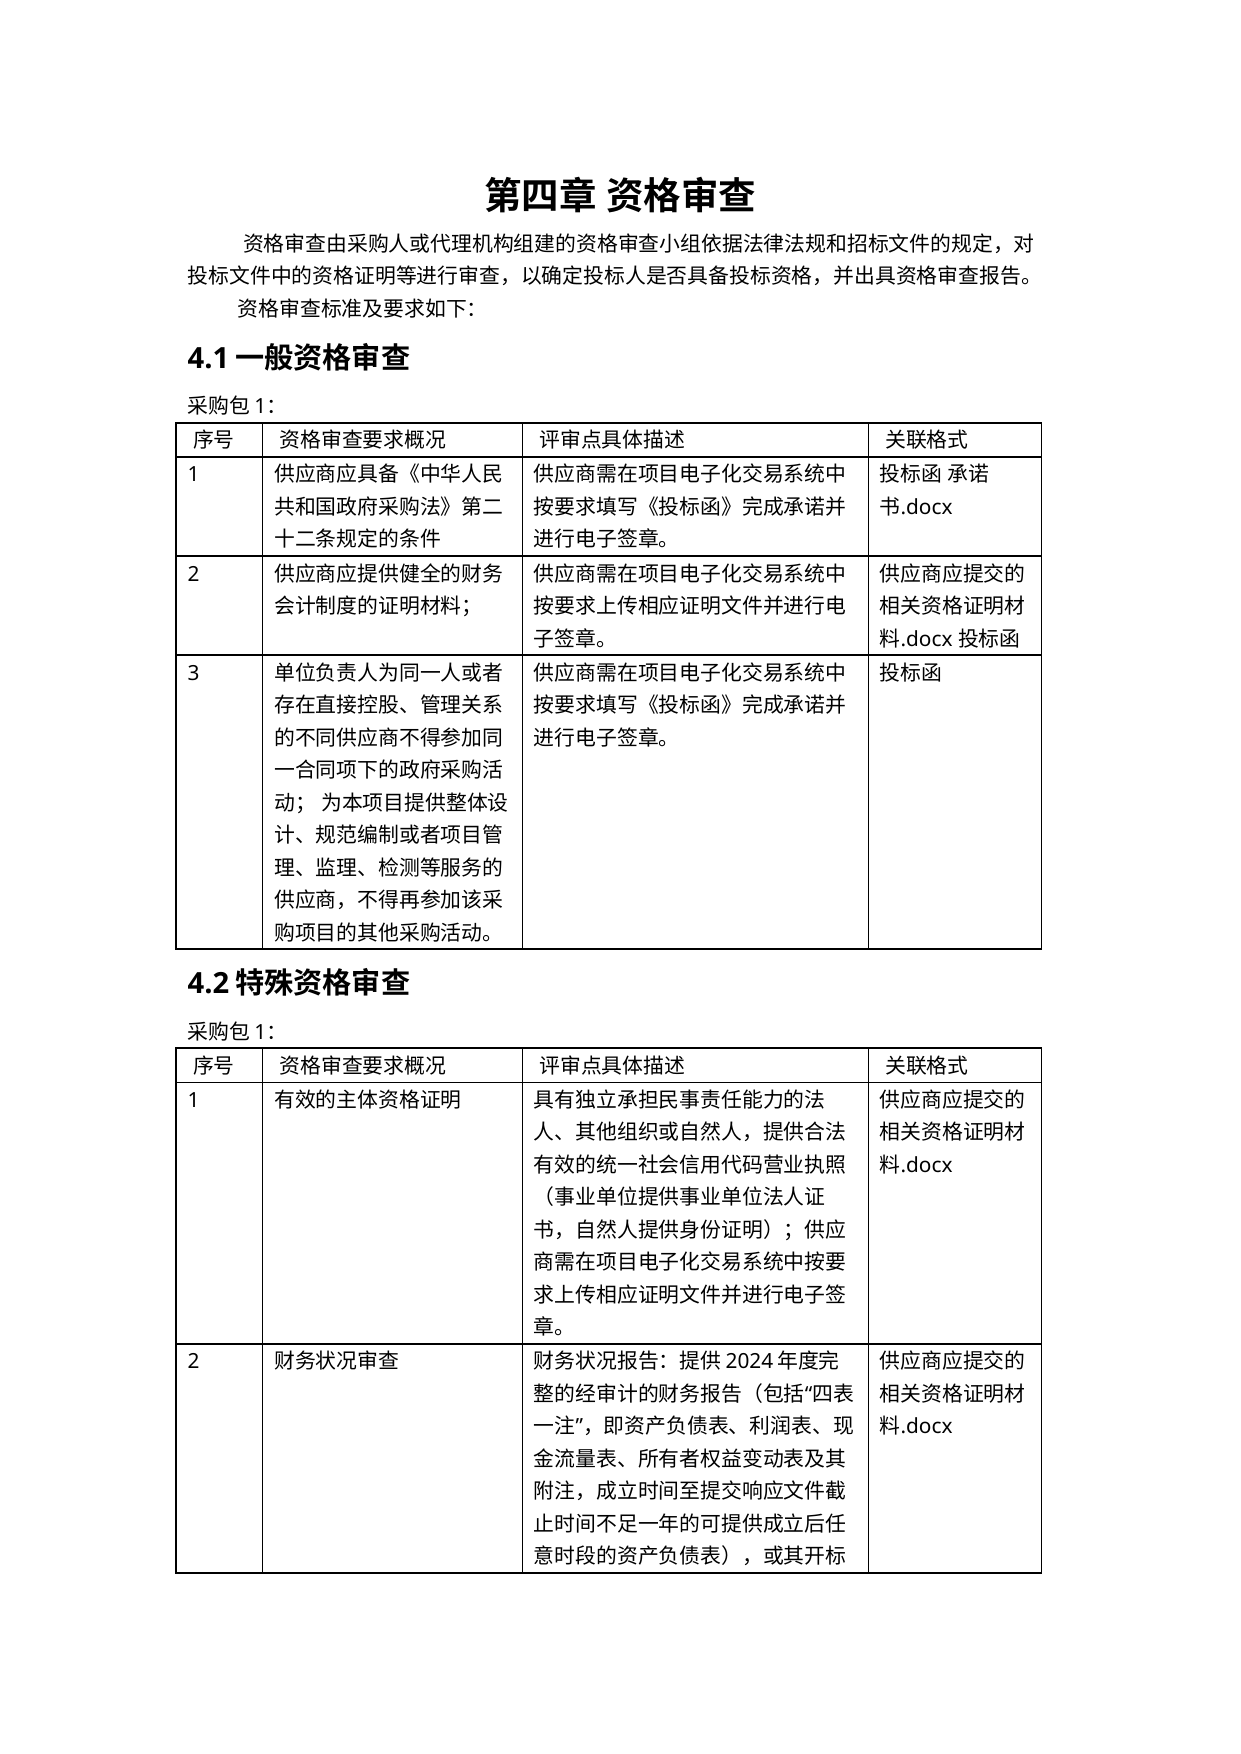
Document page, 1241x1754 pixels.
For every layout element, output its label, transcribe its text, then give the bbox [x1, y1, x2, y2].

table_header 序号 [177, 424, 262, 456]
text 资格审查标准及要求如下： [187, 292, 1053, 324]
text 第四章 资格审查 [187, 162, 1053, 227]
table_header 关联格式 [869, 1049, 1041, 1081]
table_cell 2 [177, 557, 262, 654]
text 4.1一般资格审查 [187, 324, 1053, 389]
text 采购包1： [187, 389, 1053, 422]
table_cell 财务状况审查 [263, 1345, 522, 1572]
table_cell 供应商需在项目电子化交易系统中按要求填写《投标函》完成承诺并进行电子签章。 [523, 656, 868, 948]
text 4.2特殊资格审查 [187, 950, 1053, 1015]
text 采购包1： [187, 1015, 1053, 1047]
table_cell 供应商应提交的相关资格证明材料.docx 投标函 [869, 557, 1041, 654]
table_header 评审点具体描述 [523, 1049, 868, 1081]
table_header 资格审查要求概况 [263, 1049, 522, 1081]
table_cell 2 [177, 1345, 262, 1572]
table_header 评审点具体描述 [523, 424, 868, 456]
table_cell 有效的主体资格证明 [263, 1083, 522, 1343]
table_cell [869, 1345, 1041, 1572]
table_cell 单位负责人为同一人或者存在直接控股、管理关系的不同供应商不得参加同一合同项下的政府采购活动； 为本项目提供整体设计、规范编制或者项目管理、监理、检测等服务的供应商，不得再参加该采购项目的其他采购活动。 [263, 656, 522, 948]
table_cell 投标函 [869, 656, 1041, 948]
table_header 资格审查要求概况 [263, 424, 522, 456]
text 资格审查由采购人或代理机构组建的资格审查小组依据法律法规和招标文件的规定，对投标文件中的资格证明等进行审查，以确定投标人是否具备投标资格，并出具资格审查报告。 [187, 227, 1053, 292]
table_cell 供应商应提交的相关资格证明材料.docx [869, 1083, 1041, 1343]
table_cell 供应商需在项目电子化交易系统中按要求上传相应证明文件并进行电子签章。 [523, 557, 868, 654]
table_cell 1 [177, 1083, 262, 1343]
table_cell 投标函 承诺书.docx [869, 458, 1041, 555]
table_cell 供应商应具备《中华人民共和国政府采购法》第二十二条规定的条件 [263, 458, 522, 555]
table_header 序号 [177, 1049, 262, 1081]
table_cell 供应商需在项目电子化交易系统中按要求填写《投标函》完成承诺并进行电子签章。 [523, 458, 868, 555]
table_header 关联格式 [869, 424, 1041, 456]
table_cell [523, 1345, 868, 1572]
table_cell 具有独立承担民事责任能力的法人、其他组织或自然人，提供合法有效的统一社会信用代码营业执照（事业单位提供事业单位法人证书，自然人提供身份证明）；供应商需在项目电子化交易系统中按要求上传相应证明文件并进行电子签章。 [523, 1083, 868, 1343]
table_cell 供应商应提供健全的财务会计制度的证明材料； [263, 557, 522, 654]
table_cell 3 [177, 656, 262, 948]
table_cell 1 [177, 458, 262, 555]
